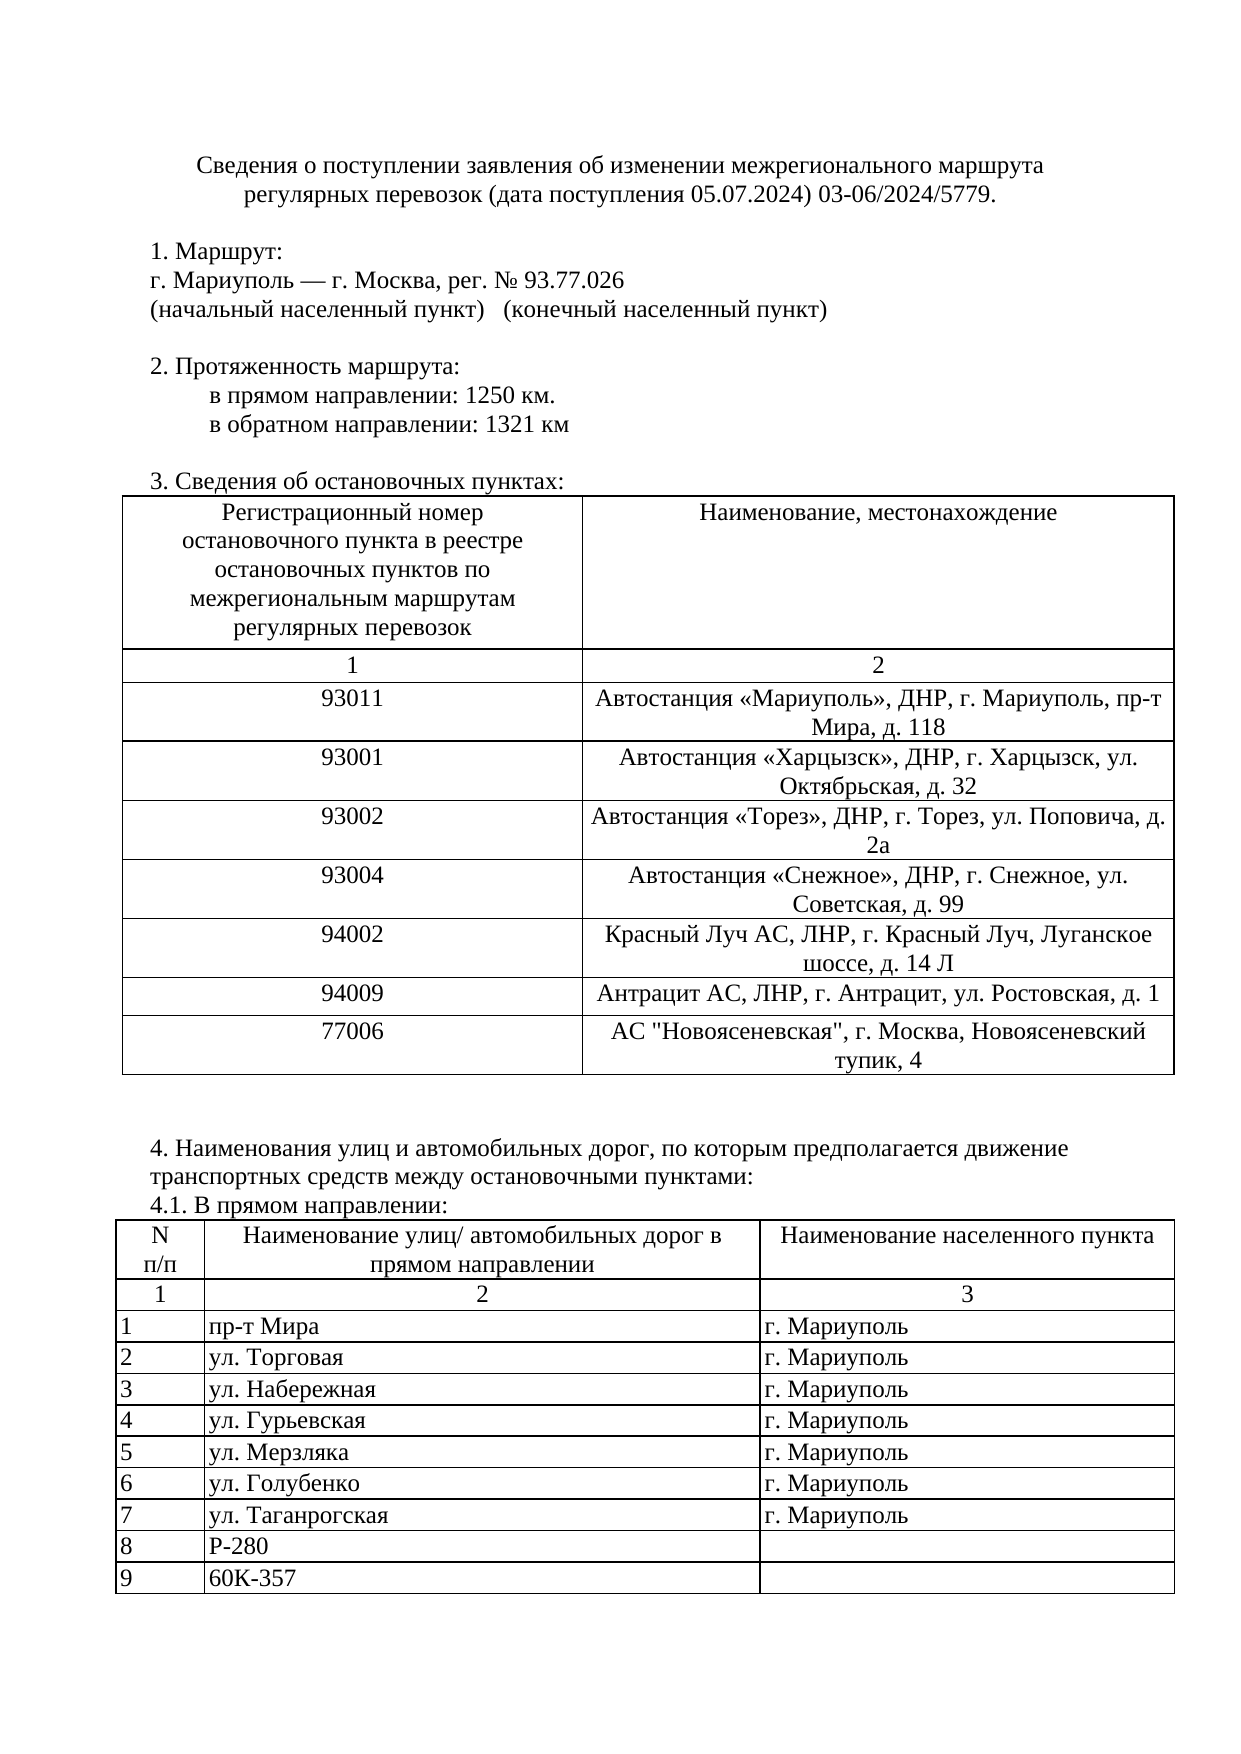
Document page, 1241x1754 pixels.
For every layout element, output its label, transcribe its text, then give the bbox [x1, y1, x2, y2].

table_cell 1 [117, 1311, 204, 1341]
text в прямом направлении: 1250 км. [150, 380, 1090, 409]
table_cell 8 [117, 1531, 204, 1561]
text 4.1. В прямом направлении: [150, 1190, 1090, 1219]
table_cell 93001 [123, 742, 582, 799]
table_cell Р-280 [205, 1531, 759, 1561]
table_cell Антрацит АС, ЛНР, г. Антрацит, ул. Ростовская, д. 1 [583, 978, 1173, 1014]
table_header Наименование населенного пункта [761, 1221, 1174, 1278]
table_cell 5 [117, 1437, 204, 1467]
table_header Регистрационный номер остановочного пункта в реестре остановочных пунктов по межрегиональным маршрутам регулярных перевозок [123, 497, 582, 648]
table_cell г. Мариуполь [761, 1468, 1174, 1498]
table_cell 4 [117, 1406, 204, 1435]
table_cell г. Мариуполь [761, 1311, 1174, 1341]
table_cell 7 [117, 1500, 204, 1530]
table_cell 2 [117, 1343, 204, 1372]
table_cell АС "Новоясеневская", г. Москва, Новоясеневский тупик, 4 [583, 1016, 1173, 1074]
table_cell [761, 1563, 1174, 1593]
text 4. Наименования улиц и автомобильных дорог, по которым предполагается движение транспортных средств между остановочными пунктами: [150, 1133, 1090, 1190]
table_cell [761, 1531, 1174, 1561]
text Сведения о поступлении заявления об изменении межрегионального маршрута регулярных перевозок (дата поступления 05.07.2024) 03-06/2024/5779. [150, 150, 1090, 207]
table_cell 2 [205, 1280, 759, 1309]
table_cell пр-т Мира [205, 1311, 759, 1341]
table_cell 2 [583, 650, 1173, 681]
table_cell Автостанция «Снежное», ДНР, г. Снежное, ул. Советская, д. 99 [583, 860, 1173, 918]
table_cell г. Мариуполь [761, 1406, 1174, 1435]
table_cell Автостанция «Торез», ДНР, г. Торез, ул. Поповича, д. 2а [583, 801, 1173, 858]
table_cell 93011 [123, 683, 582, 740]
text в обратном направлении: 1321 км [150, 409, 1090, 437]
table_cell г. Мариуполь [761, 1374, 1174, 1404]
table_cell ул. Набережная [205, 1374, 759, 1404]
table_cell г. Мариуполь [761, 1437, 1174, 1467]
text г. Мариуполь — г. Москва, рег. № 93.77.026 [150, 265, 1090, 294]
table_cell ул. Гурьевская [205, 1406, 759, 1435]
table_cell г. Мариуполь [761, 1343, 1174, 1372]
table_cell 93002 [123, 801, 582, 858]
text 1. Маршрут: [150, 236, 1090, 265]
table_header Наименование, местонахождение [583, 497, 1173, 648]
table_cell 93004 [123, 860, 582, 918]
table_cell 3 [117, 1374, 204, 1404]
table_cell г. Мариуполь [761, 1500, 1174, 1530]
text 3. Сведения об остановочных пунктах: [150, 466, 1090, 495]
table_cell 9 [117, 1563, 204, 1593]
text (начальный населенный пункт) (конечный населенный пункт) [150, 294, 1090, 322]
table_cell ул. Торговая [205, 1343, 759, 1372]
table_cell Автостанция «Харцызск», ДНР, г. Харцызск, ул. Октябрьская, д. 32 [583, 742, 1173, 799]
table_cell 94009 [123, 978, 582, 1014]
table_cell ул. Таганрогская [205, 1500, 759, 1530]
table_cell 1 [117, 1280, 204, 1309]
table_cell 77006 [123, 1016, 582, 1074]
table_cell 1 [123, 650, 582, 681]
table_cell 60К-357 [205, 1563, 759, 1593]
table_cell 6 [117, 1468, 204, 1498]
table_cell 3 [761, 1280, 1174, 1309]
table_cell 94002 [123, 919, 582, 977]
table_cell Красный Луч АС, ЛНР, г. Красный Луч, Луганское шоссе, д. 14 Л [583, 919, 1173, 977]
table_header N п/п [117, 1221, 204, 1278]
table_cell ул. Голубенко [205, 1468, 759, 1498]
table_cell ул. Мерзляка [205, 1437, 759, 1467]
text 2. Протяженность маршрута: [150, 351, 1090, 380]
table_header Наименование улиц/ автомобильных дорог в прямом направлении [205, 1221, 759, 1278]
table_cell Автостанция «Мариуполь», ДНР, г. Мариуполь, пр-т Мира, д. 118 [583, 683, 1173, 740]
